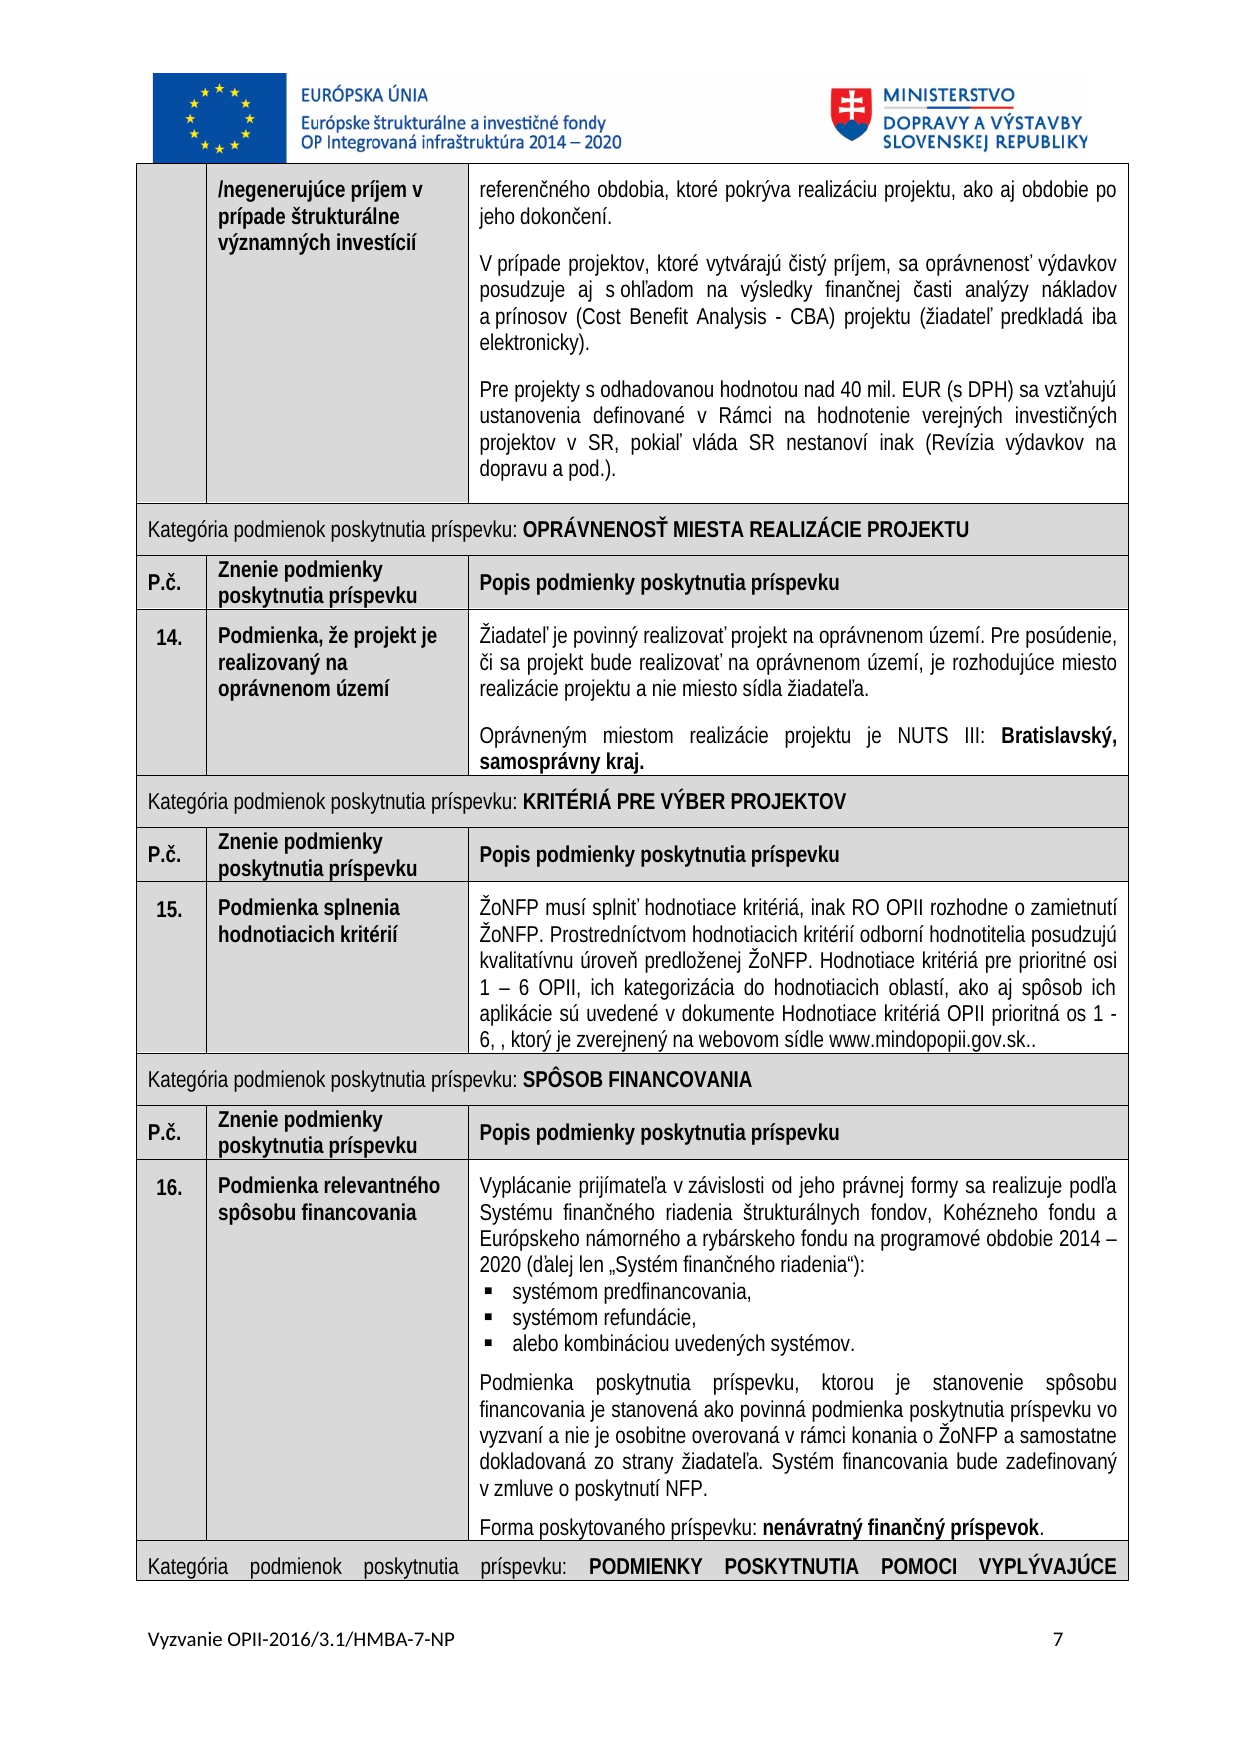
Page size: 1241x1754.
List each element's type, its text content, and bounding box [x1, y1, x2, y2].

table_cell Znenie podmienky poskytnutia príspevku [207, 828, 468, 881]
table_cell Vyplácanie prijímateľa v závislosti od jeho právnej formy sa realizuje podľa Systému finančného riadenia štrukturálnych fondov, Kohézneho fondu a Európskeho námorného a rybárskeho fondu na programové obdobie 2014 – 2020 (ďalej len „Systém finančného riadenia“): systémom predfinancovania, systémom refundácie, alebo kombináciou uvedených systémov. Podmienka poskytnutia príspevku, ktorou je stanovenie spôsobu financovania je stanovená ako povinná podmienka poskytnutia príspevku vo vyzvaní a nie je osobitne overovaná v rámci konania o ŽoNFP a samostatne dokladovaná zo strany žiadateľa. Systém financovania bude zadefinovaný v zmluve o poskytnutí NFP. Forma poskytovaného príspevku: nenávratný finančný príspevok. [469, 1160, 1128, 1540]
table_cell Znenie podmienky poskytnutia príspevku [207, 556, 468, 608]
table_cell Podmienka splnenia hodnotiacich kritérií [207, 882, 468, 1052]
table_cell Znenie podmienky poskytnutia príspevku [207, 1106, 468, 1159]
table_cell P.č. [137, 828, 206, 881]
table_cell [137, 164, 206, 502]
table_cell Kategória podmienok poskytnutia príspevku: Podmienky poskytnutia pomoci vyplývajúce z osobitných predpisoch [137, 1541, 1128, 1580]
table_cell Kategória podmienok poskytnutia príspevku: Kritériá pre výber projektov [137, 776, 1128, 827]
table_cell Popis podmienky poskytnutia príspevku [469, 1106, 1128, 1159]
table_cell [137, 882, 206, 1052]
table_cell Podmienka oprávnenosti výdavkov pre projekty generujúce príjem /negenerujúce príjem v prípade štrukturálne významných investícií [207, 164, 468, 502]
table_cell Popis podmienky poskytnutia príspevku [469, 828, 1128, 881]
table_cell Žiadateľ je povinný realizovať projekt na oprávnenom území. Pre posúdenie, či sa projekt bude realizovať na oprávnenom území, je rozhodujúce miesto realizácie projektu a nie miesto sídla žiadateľa. Oprávneným miestom realizácie projektu je NUTS III: Bratislavský, samosprávny kraj. [469, 610, 1128, 775]
table_cell [137, 1160, 206, 1540]
table_cell P.č. [137, 1106, 206, 1159]
table_cell Kategória podmienok poskytnutia príspevku: Oprávnenosť miesta realizácie projektu [137, 504, 1128, 555]
table_cell ŽoNFP musí splniť hodnotiace kritériá, inak RO OPII rozhodne o zamietnutí ŽoNFP. Prostredníctvom hodnotiacich kritérií odborní hodnotitelia posudzujú kvalitatívnu úroveň predloženej ŽoNFP. Hodnotiace kritériá pre prioritné osi 1 – 6 OPII, ich kategorizácia do hodnotiacich oblastí, ako aj spôsob ich aplikácie sú uvedené v dokumente Hodnotiace kritériá OPII prioritná os 1 - 6, , ktorý je zverejnený na webovom sídle www.mindopopii.gov.sk.. [469, 882, 1128, 1052]
table_cell P.č. [137, 556, 206, 608]
table_cell Podmienka, že projekt je realizovaný na oprávnenom území [207, 610, 468, 775]
table_cell Popis podmienky poskytnutia príspevku [469, 556, 1128, 608]
table_cell [137, 610, 206, 775]
table_cell Kategória podmienok poskytnutia príspevku: Spôsob financovania [137, 1054, 1128, 1105]
picture [152, 73, 1088, 163]
table_cell Podmienka relevantného spôsobu financovania [207, 1160, 468, 1540]
